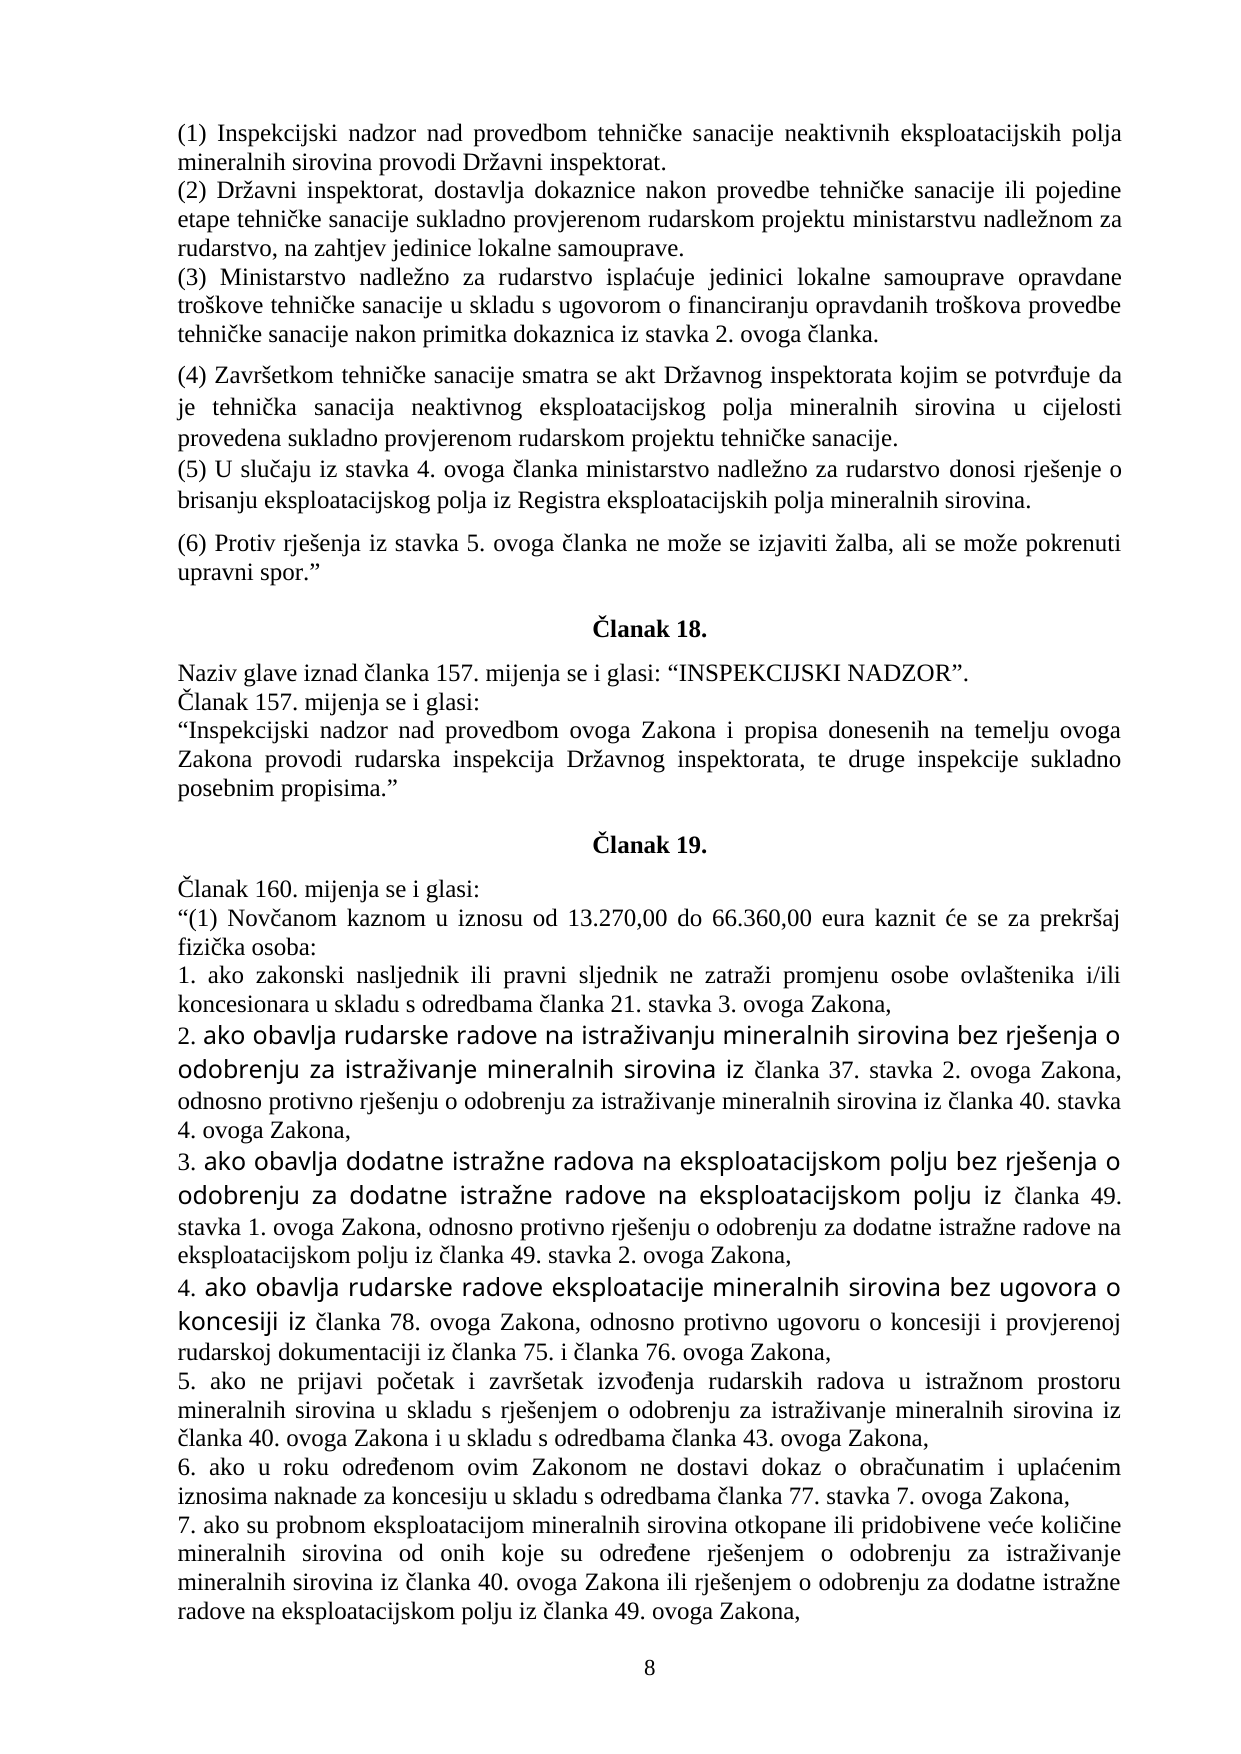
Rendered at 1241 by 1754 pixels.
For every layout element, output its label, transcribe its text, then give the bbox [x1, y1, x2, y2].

text (4) Završetkom tehničke sanacije smatra se akt Državnog inspektorata kojim se potvrđuje da je tehnička sanacija neaktivnog eksploatacijskog polja mineralnih sirovina u cijelosti provedena sukladno provjerenom rudarskom projektu tehničke sanacije. [177, 361, 1122, 451]
text Članak 19. [177, 831, 1122, 859]
text (3) Ministarstvo nadležno za rudarstvo isplaćuje jedinici lokalne samouprave opravdane troškove tehničke sanacije u skladu s ugovorom o financiranju opravdanih troškova provedbe tehničke sanacije nakon primitka dokaznica iz stavka 2. ovoga članka. [177, 262, 1122, 348]
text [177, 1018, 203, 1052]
text 7. ako su probnom eksploatacijom mineralnih sirovina otkopane ili pridobivene veće količine mineralnih sirovina od onih koje su određene rješenjem o odobrenju za istraživanje mineralnih sirovina iz članka 40. ovoga Zakona ili rješenjem o odobrenju za dodatne istražne radove na eksploatacijskom polju iz članka 49. ovoga Zakona, [177, 1510, 1122, 1625]
text Članak 18. [177, 614, 1122, 643]
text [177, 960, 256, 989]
text 2. ako obavlja rudarske radove na istraživanju mineralnih sirovina bez rješenja o odobrenju za istraživanje mineralnih sirovina iz članka 37. stavka 2. ovoga Zakona, odnosno protivno rješenju o odobrenju za istraživanje mineralnih sirovina iz članka 40. stavka 4. ovoga Zakona, [177, 1052, 1122, 1143]
text Članak 160. mijenja se i glasi: [177, 874, 1122, 903]
text (1) Inspekcijski nadzor nad provedbom tehničke sanacije neaktivnih eksploatacijskih polja mineralnih sirovina provodi Državni inspektorat. [177, 118, 1122, 176]
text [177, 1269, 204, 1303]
text (5) U slučaju iz stavka 4. ovoga članka ministarstvo nadležno za rudarstvo donosi rješenje o brisanju eksploatacijskog polja iz Registra eksploatacijskih polja mineralnih sirovina. [177, 454, 1122, 513]
text Naziv glave iznad članka 157. mijenja se i glasi: “INSPEKCIJSKI NADZOR”. [177, 658, 1122, 687]
text 3. ako obavlja dodatne istražne radova na eksploatacijskom polju bez rješenja o odobrenju za dodatne istražne radove na eksploatacijskom polju iz članka 49. stavka 1. ovoga Zakona, odnosno protivno rješenju o odobrenju za dodatne istražne radove na eksploatacijskom polju iz članka 49. stavka 2. ovoga Zakona, [177, 1143, 1122, 1178]
text (6) Protiv rješenja iz stavka 5. ovoga članka ne može se izjaviti žalba, ali se može pokrenuti upravni spor.” [177, 528, 1122, 586]
text “(1) Novčanom kaznom u iznosu od 13.270,00 do 66.360,00 eura kaznit će se za prekršaj fizička osoba: [177, 903, 1122, 960]
text 3. ako obavlja dodatne istražne radova na eksploatacijskom polju bez rješenja o odobrenju za dodatne istražne radove na eksploatacijskom polju iz članka 49. stavka 1. ovoga Zakona, odnosno protivno rješenju o odobrenju za dodatne istražne radove na eksploatacijskom polju iz članka 49. stavka 2. ovoga Zakona, [177, 1178, 1122, 1269]
text 4. ako obavlja rudarske radove eksploatacije mineralnih sirovina bez ugovora o koncesiji iz članka 78. ovoga Zakona, odnosno protivno ugovoru o koncesiji i provjerenoj rudarskoj dokumentaciji iz članka 75. i članka 76. ovoga Zakona, [177, 1303, 1122, 1366]
text 6. ako u roku određenom ovim Zakonom ne dostavi dokaz o obračunatim i uplaćenim iznosima naknade za koncesiju u skladu s odredbama članka 77. stavka 7. ovoga Zakona, [177, 1452, 1122, 1510]
text 5. ako ne prijavi početak i završetak izvođenja rudarskih radova u istražnom prostoru mineralnih sirovina u skladu s rješenjem o odobrenju za istraživanje mineralnih sirovina iz članka 40. ovoga Zakona i u skladu s odredbama članka 43. ovoga Zakona, [177, 1366, 1122, 1452]
text “Inspekcijski nadzor nad provedbom ovoga Zakona i propisa donesenih na temelju ovoga Zakona provodi rudarska inspekcija Državnog inspektorata, te druge inspekcije sukladno posebnim propisima.” [177, 716, 1122, 802]
text Članak 157. mijenja se i glasi: [177, 687, 1122, 716]
text 1. ako zakonski nasljednik ili pravni sljednik ne zatraži promjenu osobe ovlaštenika i/ili koncesionara u skladu s odredbama članka 21. stavka 3. ovoga Zakona, [309, 989, 1122, 1018]
text (2) Državni inspektorat, dostavlja dokaznice nakon provedbe tehničke sanacije ili pojedine etape tehničke sanacije sukladno provjerenom rudarskom projektu ministarstvu nadležnom za rudarstvo, na zahtjev jedinice lokalne samouprave. [177, 176, 1122, 262]
